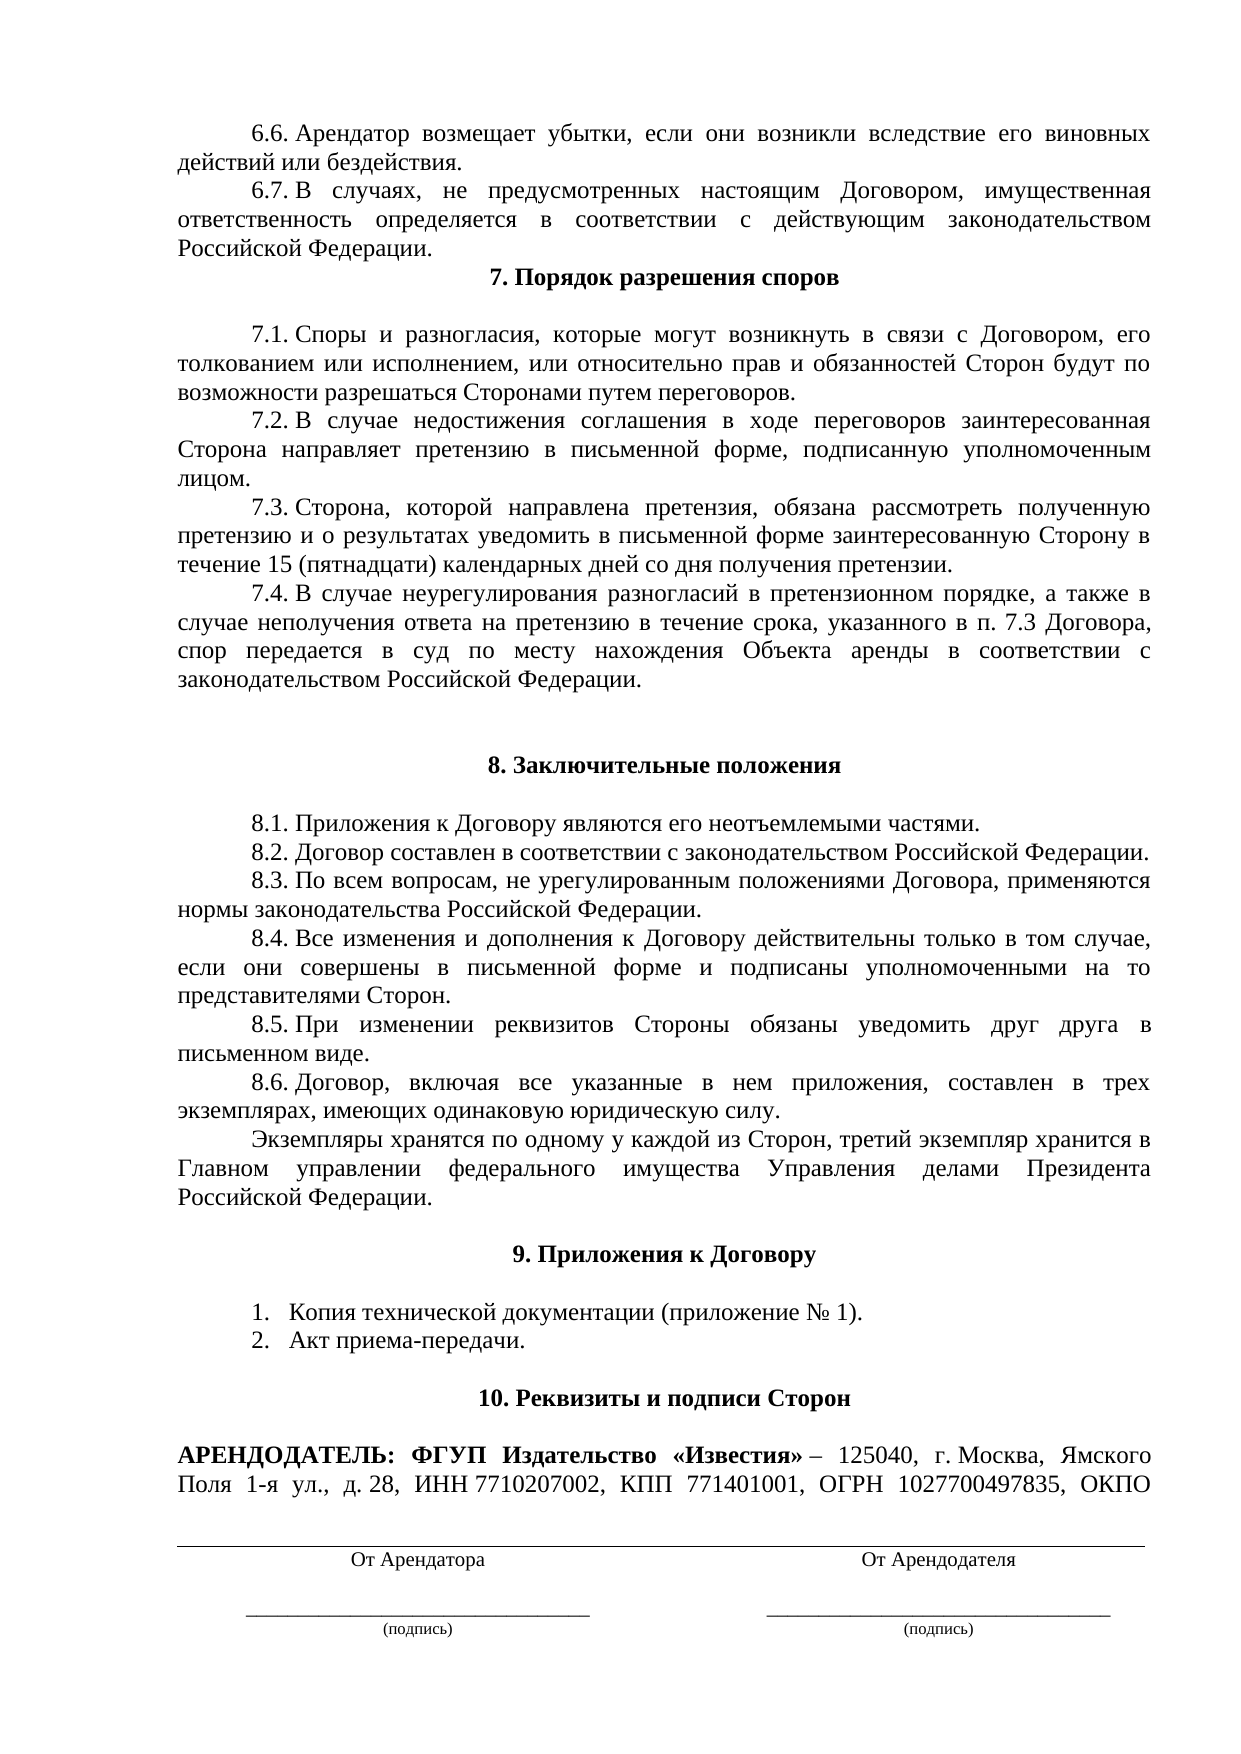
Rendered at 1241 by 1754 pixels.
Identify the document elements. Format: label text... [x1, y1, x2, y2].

text 8. Заключительные положения [177, 751, 1152, 779]
text 7.1. Споры и разногласия, которые могут возникнуть в связи с Договором, его толкованием или исполнением, или относительно прав и обязанностей Сторон будут по возможности разрешаться Сторонами путем переговоров. [177, 319, 1152, 406]
list Копия технической документации (приложение № 1). [251, 1297, 1152, 1326]
text 6.7. В случаях, не предусмотренных настоящим Договором, имущественная ответственность определяется в соответствии с действующим законодательством Российской Федерации. [177, 176, 1152, 262]
text 7.2. В случае недостижения соглашения в ходе переговоров заинтересованная Сторона направляет претензию в письменной форме, подписанную уполномоченным лицом. [177, 406, 1152, 492]
text 8.5. При изменении реквизитов Стороны обязаны уведомить друг друга в письменном виде. [177, 1009, 1152, 1067]
text 8.2. Договор составлен в соответствии с законодательством Российской Федерации. [177, 837, 1152, 866]
text 6.6. Арендатор возмещает убытки, если они возникли вследствие его виновных действий или бездействия. [177, 118, 1152, 176]
text 9. Приложения к Договору [177, 1239, 1152, 1268]
text 7. Порядок разрешения споров [177, 262, 1152, 291]
text 8.1. Приложения к Договору являются его неотъемлемыми частями. [177, 808, 1152, 837]
text 7.3. Сторона, которой направлена претензия, обязана рассмотреть полученную претензию и о результатах уведомить в письменной форме заинтересованную Сторону в течение 15 (пятнадцати) календарных дней со дня получения претензии. [177, 492, 1152, 578]
text 10. Реквизиты и подписи Сторон [177, 1383, 1152, 1412]
text 8.3. По всем вопросам, не урегулированным положениями Договора, применяются нормы законодательства Российской Федерации. [177, 866, 1152, 923]
text 8.6. Договор, включая все указанные в нем приложения, составлен в трех экземплярах, имеющих одинаковую юридическую силу. [177, 1067, 1152, 1124]
text Экземпляры хранятся по одному у каждой из Сторон, третий экземпляр хранится в Главном управлении федерального имущества Управления делами Президента Российской Федерации. [177, 1124, 1152, 1211]
text 7.4. В случае неурегулирования разногласий в претензионном порядке, а также в случае неполучения ответа на претензию в течение срока, указанного в п. 7.3 Договора, спор передается в суд по месту нахождения Объекта аренды в соответствии с законодательством Российской Федерации. [177, 578, 1152, 693]
list Акт приема-передачи. [251, 1326, 1152, 1354]
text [177, 1441, 1152, 1498]
text 8.4. Все изменения и дополнения к Договору действительны только в том случае, если они совершены в письменной форме и подписаны уполномоченными на то представителями Сторон. [177, 923, 1152, 1009]
